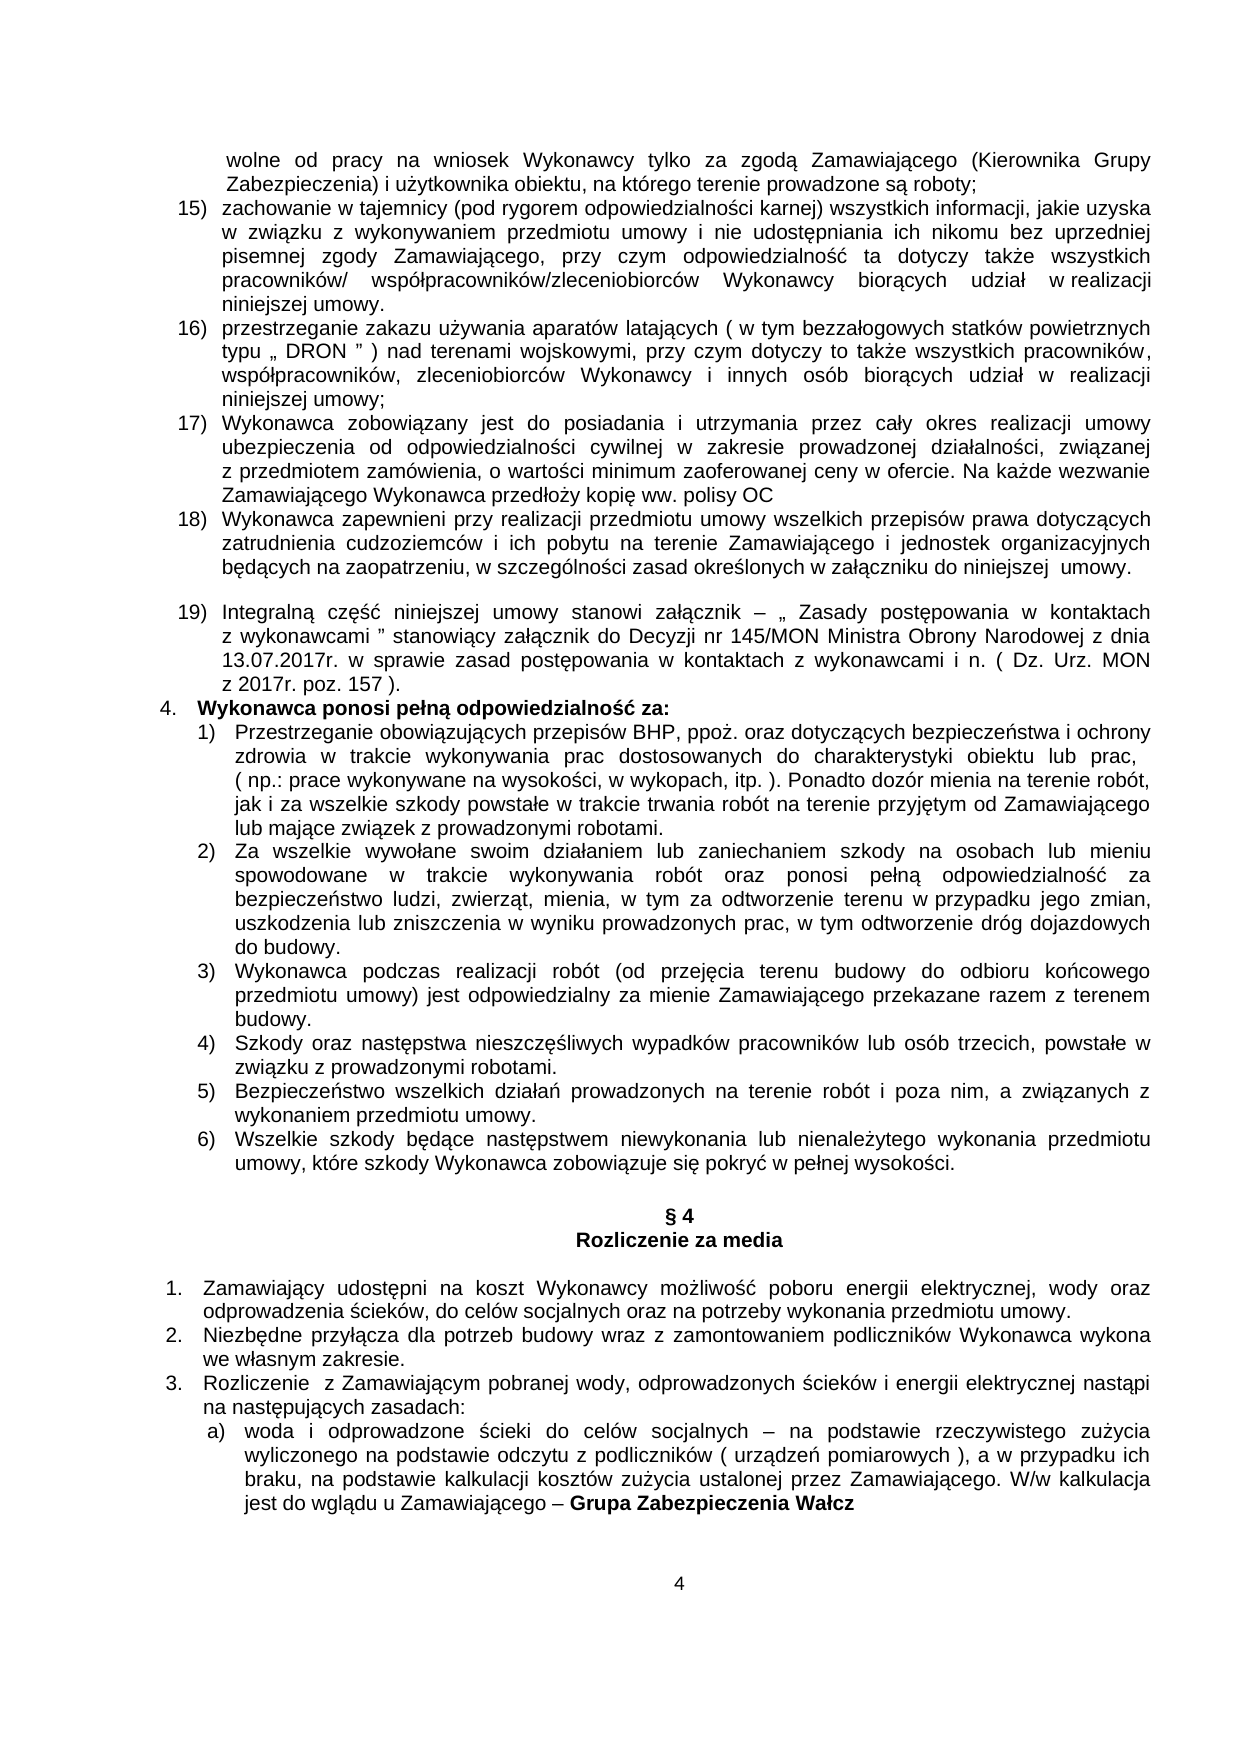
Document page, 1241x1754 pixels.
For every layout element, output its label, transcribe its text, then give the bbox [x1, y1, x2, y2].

text § 4 [207, 1203, 1152, 1227]
text Rozliczenie za media [207, 1227, 1152, 1251]
list Wykonawca podczas realizacji robót (od przejęcia terenu budowy do odbioru końcowego przedmiotu umowy) jest odpowiedzialny za mienie Zamawiającego przekazane razem z terenem budowy. [197, 959, 1152, 1031]
list Integralną część niniejszej umowy stanowi załącznik – „ Zasady postępowania w kontaktach z wykonawcami ” stanowiący załącznik do Decyzji nr 145/MON Ministra Obrony Narodowej z dnia 13.07.2017r. w sprawie zasad postępowania w kontaktach z wykonawcami i n. ( Dz. Urz. MON z 2017r. poz. 157 ). [177, 600, 1152, 696]
list przestrzeganie zakazu używania aparatów latających ( w tym bezzałogowych statków powietrznych typu „ DRON ” ) nad terenami wojskowymi, przy czym dotyczy to także wszystkich pracowników, współpracowników, zleceniobiorców Wykonawcy i innych osób biorących udział w realizacji niniejszej umowy; [177, 315, 1152, 411]
list Niezbędne przyłącza dla potrzeb budowy wraz z zamontowaniem podliczników Wykonawca wykona we własnym zakresie. [165, 1323, 1152, 1371]
list Bezpieczeństwo wszelkich działań prowadzonych na terenie robót i poza nim, a związanych z wykonaniem przedmiotu umowy. [197, 1079, 1152, 1127]
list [177, 148, 1152, 196]
list Za wszelkie wywołane swoim działaniem lub zaniechaniem szkody na osobach lub mieniu spowodowane w trakcie wykonywania robót oraz ponosi pełną odpowiedzialność za bezpieczeństwo ludzi, zwierząt, mienia, w tym za odtworzenie terenu w przypadku jego zmian, uszkodzenia lub zniszczenia w wyniku prowadzonych prac, w tym odtworzenie dróg dojazdowych do budowy. [197, 839, 1152, 959]
list Wykonawca zobowiązany jest do posiadania i utrzymania przez cały okres realizacji umowy ubezpieczenia od odpowiedzialności cywilnej w zakresie prowadzonej działalności, związanej z przedmiotem zamówienia, o wartości minimum zaoferowanej ceny w ofercie. Na każde wezwanie Zamawiającego Wykonawca przedłoży kopię ww. polisy OC [177, 411, 1152, 507]
list Przestrzeganie obowiązujących przepisów BHP, ppoż. oraz dotyczących bezpieczeństwa i ochrony zdrowia w trakcie wykonywania prac dostosowanych do charakterystyki obiektu lub prac, ( np.: prace wykonywane na wysokości, w wykopach, itp. ). Ponadto dozór mienia na terenie robót, jak i za wszelkie szkody powstałe w trakcie trwania robót na terenie przyjętym od Zamawiającego lub mające związek z prowadzonymi robotami. [197, 719, 1152, 839]
list Rozliczenie z Zamawiającym pobranej wody, odprowadzonych ścieków i energii elektrycznej nastąpi na następujących zasadach: [165, 1371, 1152, 1419]
list zachowanie w tajemnicy (pod rygorem odpowiedzialności karnej) wszystkich informacji, jakie uzyska w związku z wykonywaniem przedmiotu umowy i nie udostępniania ich nikomu bez uprzedniej pisemnej zgody Zamawiającego, przy czym odpowiedzialność ta dotyczy także wszystkich pracowników/ współpracowników/zleceniobiorców Wykonawcy biorących udział w realizacji niniejszej umowy. [177, 196, 1152, 315]
list Szkody oraz następstwa nieszczęśliwych wypadków pracowników lub osób trzecich, powstałe w związku z prowadzonymi robotami. [197, 1031, 1152, 1079]
list Wykonawca zapewnieni przy realizacji przedmiotu umowy wszelkich przepisów prawa dotyczących zatrudnienia cudzoziemców i ich pobytu na terenie Zamawiającego i jednostek organizacyjnych będących na zaopatrzeniu, w szczególności zasad określonych w załączniku do niniejszej umowy. [177, 507, 1152, 579]
list Zamawiający udostępni na koszt Wykonawcy możliwość poboru energii elektrycznej, wody oraz odprowadzenia ścieków, do celów socjalnych oraz na potrzeby wykonania przedmiotu umowy. [165, 1275, 1152, 1323]
list Wszelkie szkody będące następstwem niewykonania lub nienależytego wykonania przedmiotu umowy, które szkody Wykonawca zobowiązuje się pokryć w pełnej wysokości. [197, 1127, 1152, 1175]
list woda i odprowadzone ścieki do celów socjalnych – na podstawie rzeczywistego zużycia wyliczonego na podstawie odczytu z podliczników ( urządzeń pomiarowych ), a w przypadku ich braku, na podstawie kalkulacji kosztów zużycia ustalonej przez Zamawiającego. W/w kalkulacja jest do wglądu u Zamawiającego – Grupa Zabezpieczenia Wałcz [207, 1419, 1152, 1515]
list Wykonawca ponosi pełną odpowiedzialność za: [159, 696, 1152, 719]
